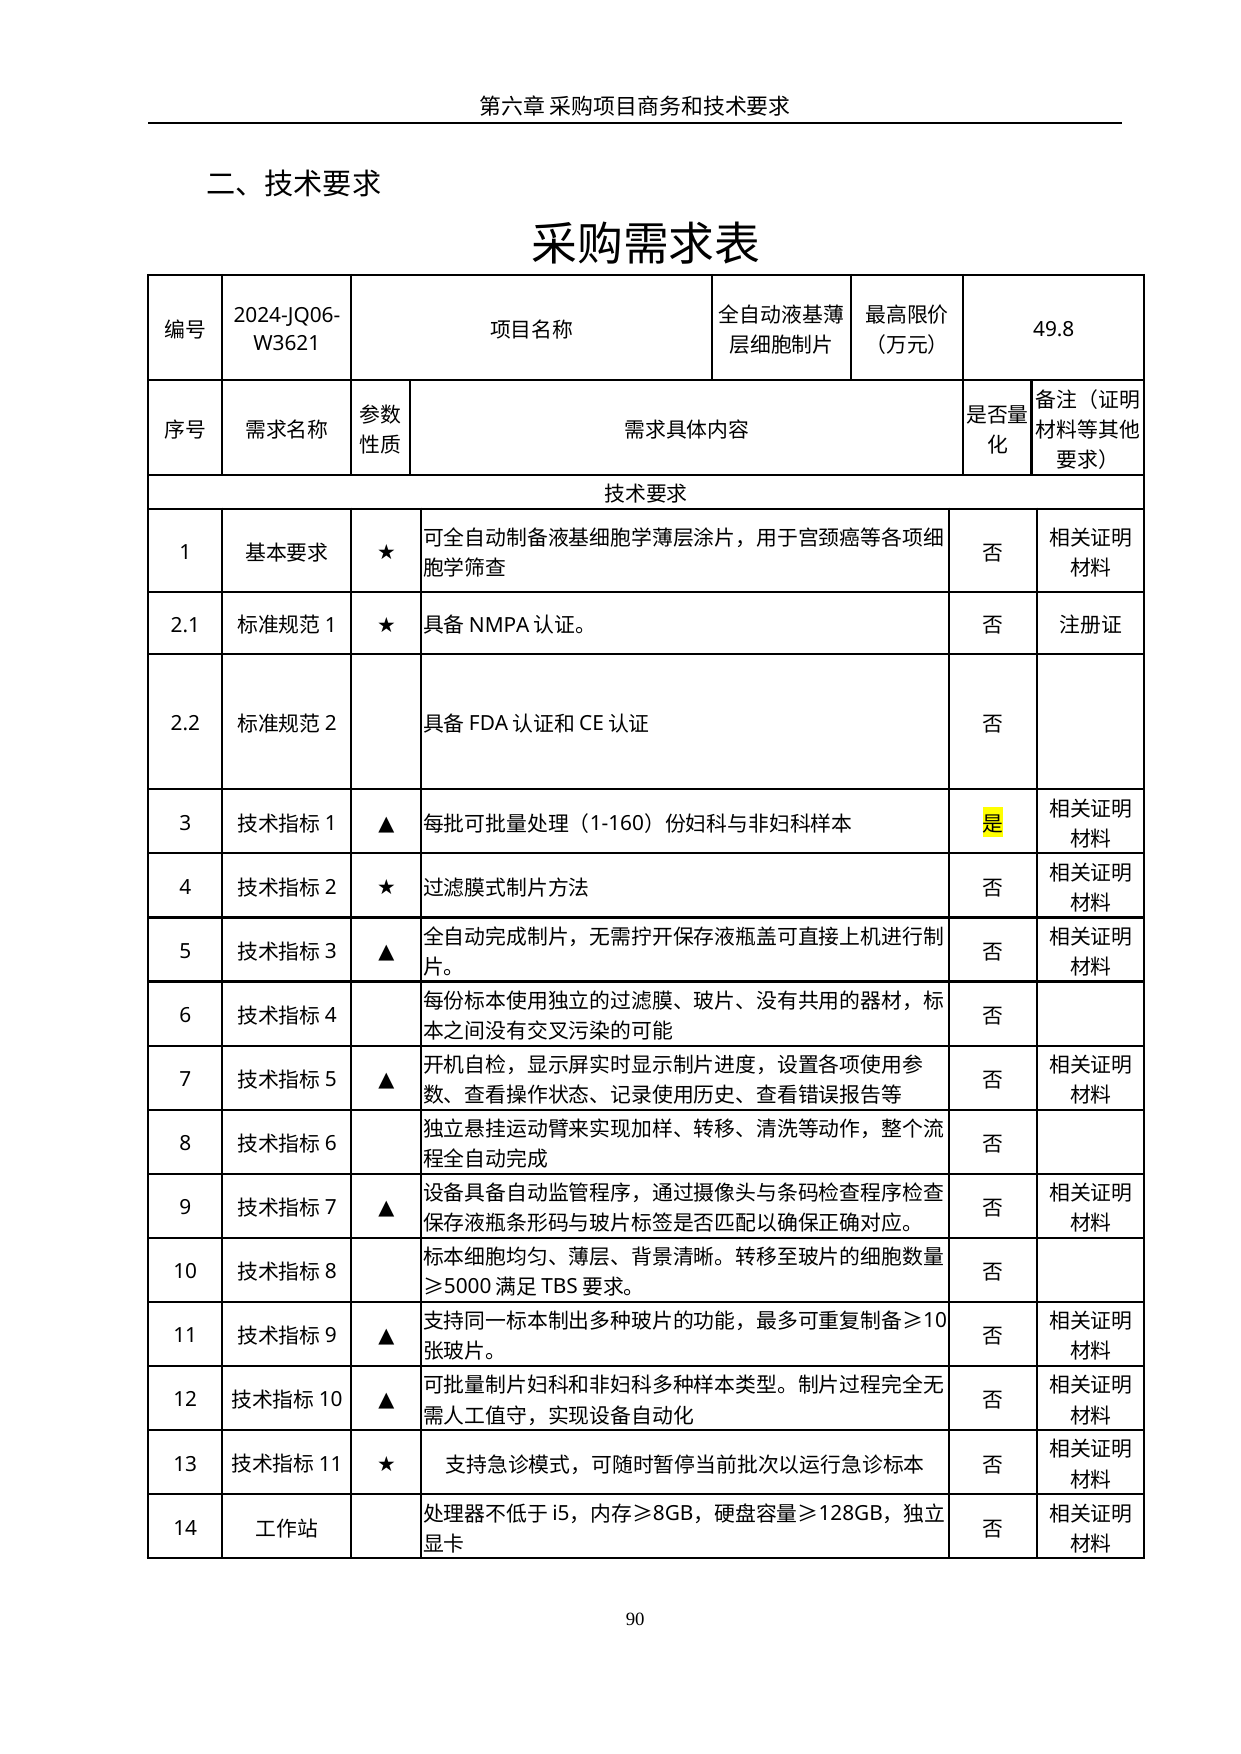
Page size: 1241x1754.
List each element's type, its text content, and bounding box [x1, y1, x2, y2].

table_cell ▲ [352, 1303, 420, 1365]
table_cell [1038, 983, 1143, 1044]
subtitle 二、技术要求 [148, 148, 1122, 206]
table_cell 技术指标8 [223, 1239, 350, 1301]
table_cell 基本要求 [223, 510, 350, 591]
table_cell 技术指标2 [223, 854, 350, 916]
table_cell 1 [149, 510, 221, 591]
table_cell 技术要求 [149, 476, 1143, 507]
table_cell 技术指标10 [223, 1367, 350, 1429]
table_cell 是否量化 [964, 381, 1030, 474]
table_cell 开机自检，显示屏实时显示制片进度，设置各项使用参数、查看操作状态、记录使用历史、查看错误报告等 [422, 1047, 948, 1108]
table_cell [352, 1111, 420, 1173]
table_cell [1038, 655, 1143, 788]
table_cell [352, 655, 420, 788]
table_cell 技术指标7 [223, 1175, 350, 1237]
table_cell 8 [149, 1111, 221, 1173]
table_cell 否 [950, 1367, 1036, 1429]
table_cell 否 [950, 1495, 1036, 1557]
table_cell 7 [149, 1047, 221, 1108]
table_cell 工作站 [223, 1495, 350, 1557]
table_cell ▲ [352, 790, 420, 852]
table_cell 全自动完成制片，无需拧开保存液瓶盖可直接上机进行制片。 [422, 919, 948, 980]
table_cell 4 [149, 854, 221, 916]
table_cell [352, 1239, 420, 1301]
table_cell 需求具体内容 [411, 381, 962, 474]
table_cell ★ [352, 593, 420, 653]
table_cell 可全自动制备液基细胞学薄层涂片，用于宫颈癌等各项细胞学筛查 [422, 510, 948, 591]
table_cell 支持同一标本制出多种玻片的功能，最多可重复制备≥10张玻片。 [422, 1303, 948, 1365]
table_cell [352, 983, 420, 1044]
table_cell 技术指标3 [223, 919, 350, 980]
table_cell [352, 1495, 420, 1557]
table_cell 相关证明材料 [1038, 1367, 1143, 1429]
table_cell 技术指标9 [223, 1303, 350, 1365]
table_cell 具备NMPA认证。 [422, 593, 948, 653]
table_cell 相关证明材料 [1038, 919, 1143, 980]
table_cell 可批量制片妇科和非妇科多种样本类型。制片过程完全无需人工值守，实现设备自动化 [422, 1367, 948, 1429]
table_cell 否 [950, 1239, 1036, 1301]
table_cell 技术指标6 [223, 1111, 350, 1173]
table_cell 否 [950, 854, 1036, 916]
table_cell 相关证明材料 [1038, 854, 1143, 916]
table_cell 否 [950, 593, 1036, 653]
table_cell 13 [149, 1431, 221, 1493]
table_cell ▲ [352, 1175, 420, 1237]
table_cell ▲ [352, 1367, 420, 1429]
table_cell 标本细胞均匀、薄层、背景清晰。转移至玻片的细胞数量≥5000满足TBS要求。 [422, 1239, 948, 1301]
table_cell 否 [950, 655, 1036, 788]
table_cell 相关证明材料 [1038, 1047, 1143, 1108]
table_cell 序号 [149, 381, 221, 474]
table_cell 6 [149, 983, 221, 1044]
table_cell 技术指标1 [223, 790, 350, 852]
table_cell 相关证明材料 [1038, 790, 1143, 852]
table_cell 技术指标11 [223, 1431, 350, 1493]
table_cell 编号 [149, 276, 221, 379]
table_cell 设备具备自动监管程序，通过摄像头与条码检查程序检查保存液瓶条形码与玻片标签是否匹配以确保正确对应。 [422, 1175, 948, 1237]
table_cell 否 [950, 510, 1036, 591]
table_cell 技术指标4 [223, 983, 350, 1044]
table_cell 处理器不低于i5，内存≥8GB，硬盘容量≥128GB，独立显卡 [422, 1495, 948, 1557]
table_cell 标准规范1 [223, 593, 350, 653]
table_cell 项目名称 [352, 276, 711, 379]
table_cell ★ [352, 1431, 420, 1493]
table_cell 11 [149, 1303, 221, 1365]
table_cell 相关证明材料 [1038, 1431, 1143, 1493]
table_header 采购需求表 [148, 206, 1144, 274]
table_cell 技术指标5 [223, 1047, 350, 1108]
table_cell 具备FDA认证和CE认证 [422, 655, 948, 788]
table_cell 否 [950, 983, 1036, 1044]
table_cell 否 [950, 1303, 1036, 1365]
table_cell 每批可批量处理（1-160）份妇科与非妇科样本 [422, 790, 948, 852]
table_cell 参数性质 [352, 381, 409, 474]
table_cell 相关证明材料 [1038, 1303, 1143, 1365]
table_cell 最高限价（万元） [852, 276, 962, 379]
table_cell 否 [950, 1047, 1036, 1108]
table_cell 注册证 [1038, 593, 1143, 653]
table_cell 是 [950, 790, 1036, 852]
table_cell 相关证明材料 [1038, 510, 1143, 591]
table_cell 否 [950, 1111, 1036, 1173]
table_cell 相关证明材料 [1038, 1495, 1143, 1557]
table_cell 独立悬挂运动臂来实现加样、转移、清洗等动作，整个流程全自动完成 [422, 1111, 948, 1173]
table_cell 12 [149, 1367, 221, 1429]
table_cell 2024-JQ06-W3621 [223, 276, 350, 379]
table_cell 2.2 [149, 655, 221, 788]
table_cell 需求名称 [223, 381, 350, 474]
table_cell ★ [352, 510, 420, 591]
table_cell [1038, 1239, 1143, 1301]
table_cell 过滤膜式制片方法 [422, 854, 948, 916]
table_cell 49.8 [964, 276, 1143, 379]
table_cell 5 [149, 919, 221, 980]
table_cell 备注（证明材料等其他要求） [1033, 381, 1143, 474]
table_cell 全自动液基薄层细胞制片 [713, 276, 850, 379]
table_cell 否 [950, 1431, 1036, 1493]
table_cell 3 [149, 790, 221, 852]
table_cell 否 [950, 919, 1036, 980]
table_cell ▲ [352, 1047, 420, 1108]
table_cell 14 [149, 1495, 221, 1557]
table_cell 否 [950, 1175, 1036, 1237]
table_cell 2.1 [149, 593, 221, 653]
table_cell 支持急诊模式，可随时暂停当前批次以运行急诊标本 [422, 1431, 948, 1493]
table_cell 相关证明材料 [1038, 1175, 1143, 1237]
table_cell 标准规范2 [223, 655, 350, 788]
table_cell [1038, 1111, 1143, 1173]
table_cell 10 [149, 1239, 221, 1301]
table_cell 9 [149, 1175, 221, 1237]
table_cell ▲ [352, 919, 420, 980]
table_cell ★ [352, 854, 420, 916]
table_cell 每份标本使用独立的过滤膜、玻片、没有共用的器材，标本之间没有交叉污染的可能 [422, 983, 948, 1044]
